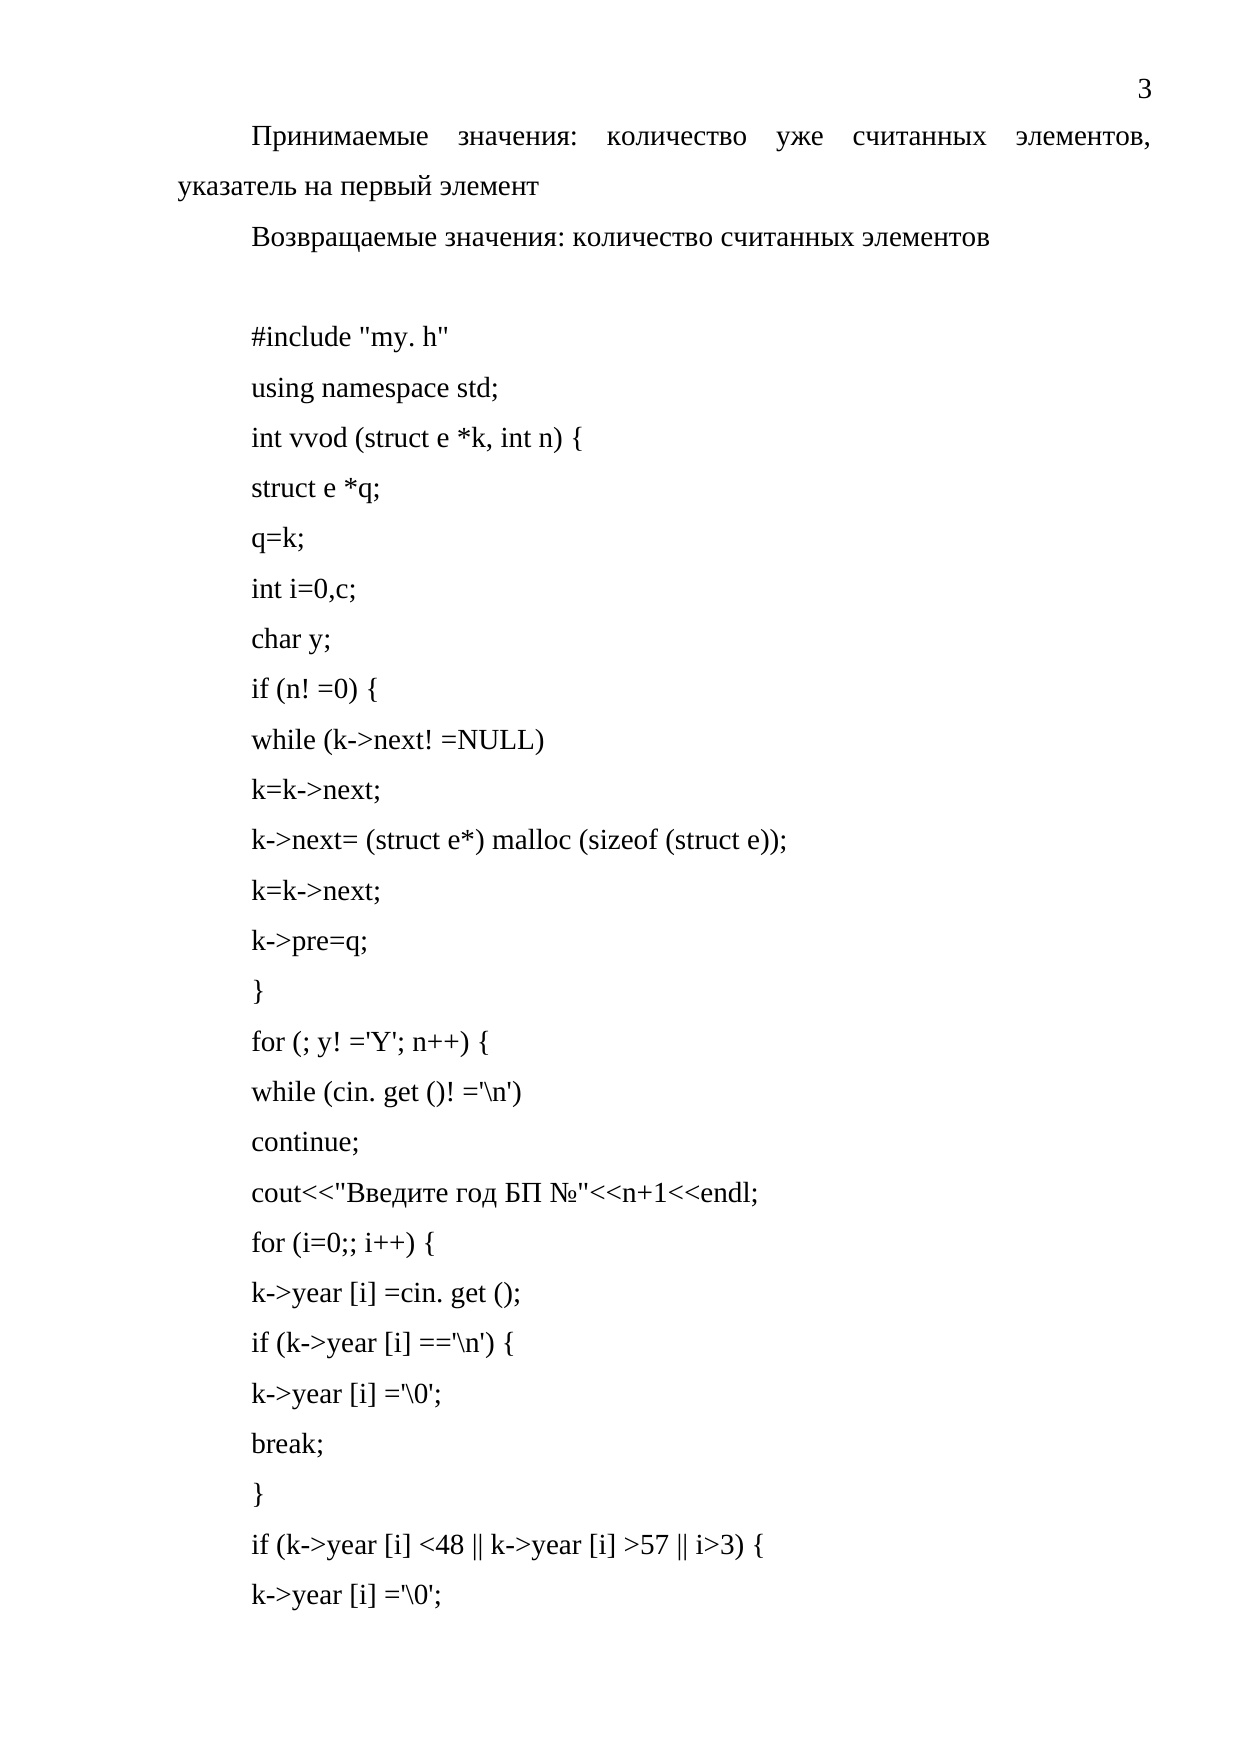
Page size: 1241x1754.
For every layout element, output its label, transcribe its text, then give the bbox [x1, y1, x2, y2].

text k->year [i] ='\0'; [177, 1577, 1152, 1611]
text Принимаемые значения: количество уже считанных элементов, указатель на первый элемент [177, 118, 1152, 202]
text k=k->next; [177, 873, 1152, 906]
text using namespace std; [177, 370, 1152, 403]
text int vvod (struct e *k, int n) { [177, 420, 1152, 453]
text char y; [177, 621, 1152, 655]
text for (; y! ='Y'; n++) { [177, 1024, 1152, 1057]
text while (k->next! =NULL) [177, 722, 1152, 755]
text int i=0,c; [177, 571, 1152, 604]
text k->year [i] ='\0'; [177, 1376, 1152, 1409]
text k=k->next; [177, 772, 1152, 806]
text if (k->year [i] <48 || k->year [i] >57 || i>3) { [177, 1527, 1152, 1560]
text cout<<"Введите год БП №"<<n+1<<endl; [177, 1175, 1152, 1208]
text #include "my. h" [177, 319, 1152, 353]
text while (cin. get ()! ='\n') [177, 1074, 1152, 1108]
text q=k; [177, 521, 1152, 554]
text k->next= (struct e*) malloc (sizeof (struct e)); [177, 822, 1152, 856]
text k->year [i] =cin. get (); [177, 1275, 1152, 1309]
text for (i=0;; i++) { [177, 1225, 1152, 1258]
text } [177, 973, 1152, 1007]
text Возвращаемые значения: количество считанных элементов [177, 219, 1152, 252]
text if (n! =0) { [177, 672, 1152, 705]
text struct e *q; [177, 470, 1152, 504]
text continue; [177, 1124, 1152, 1158]
text } [177, 1477, 1152, 1510]
text break; [177, 1426, 1152, 1460]
text k->pre=q; [177, 923, 1152, 957]
text if (k->year [i] =='\n') { [177, 1326, 1152, 1359]
